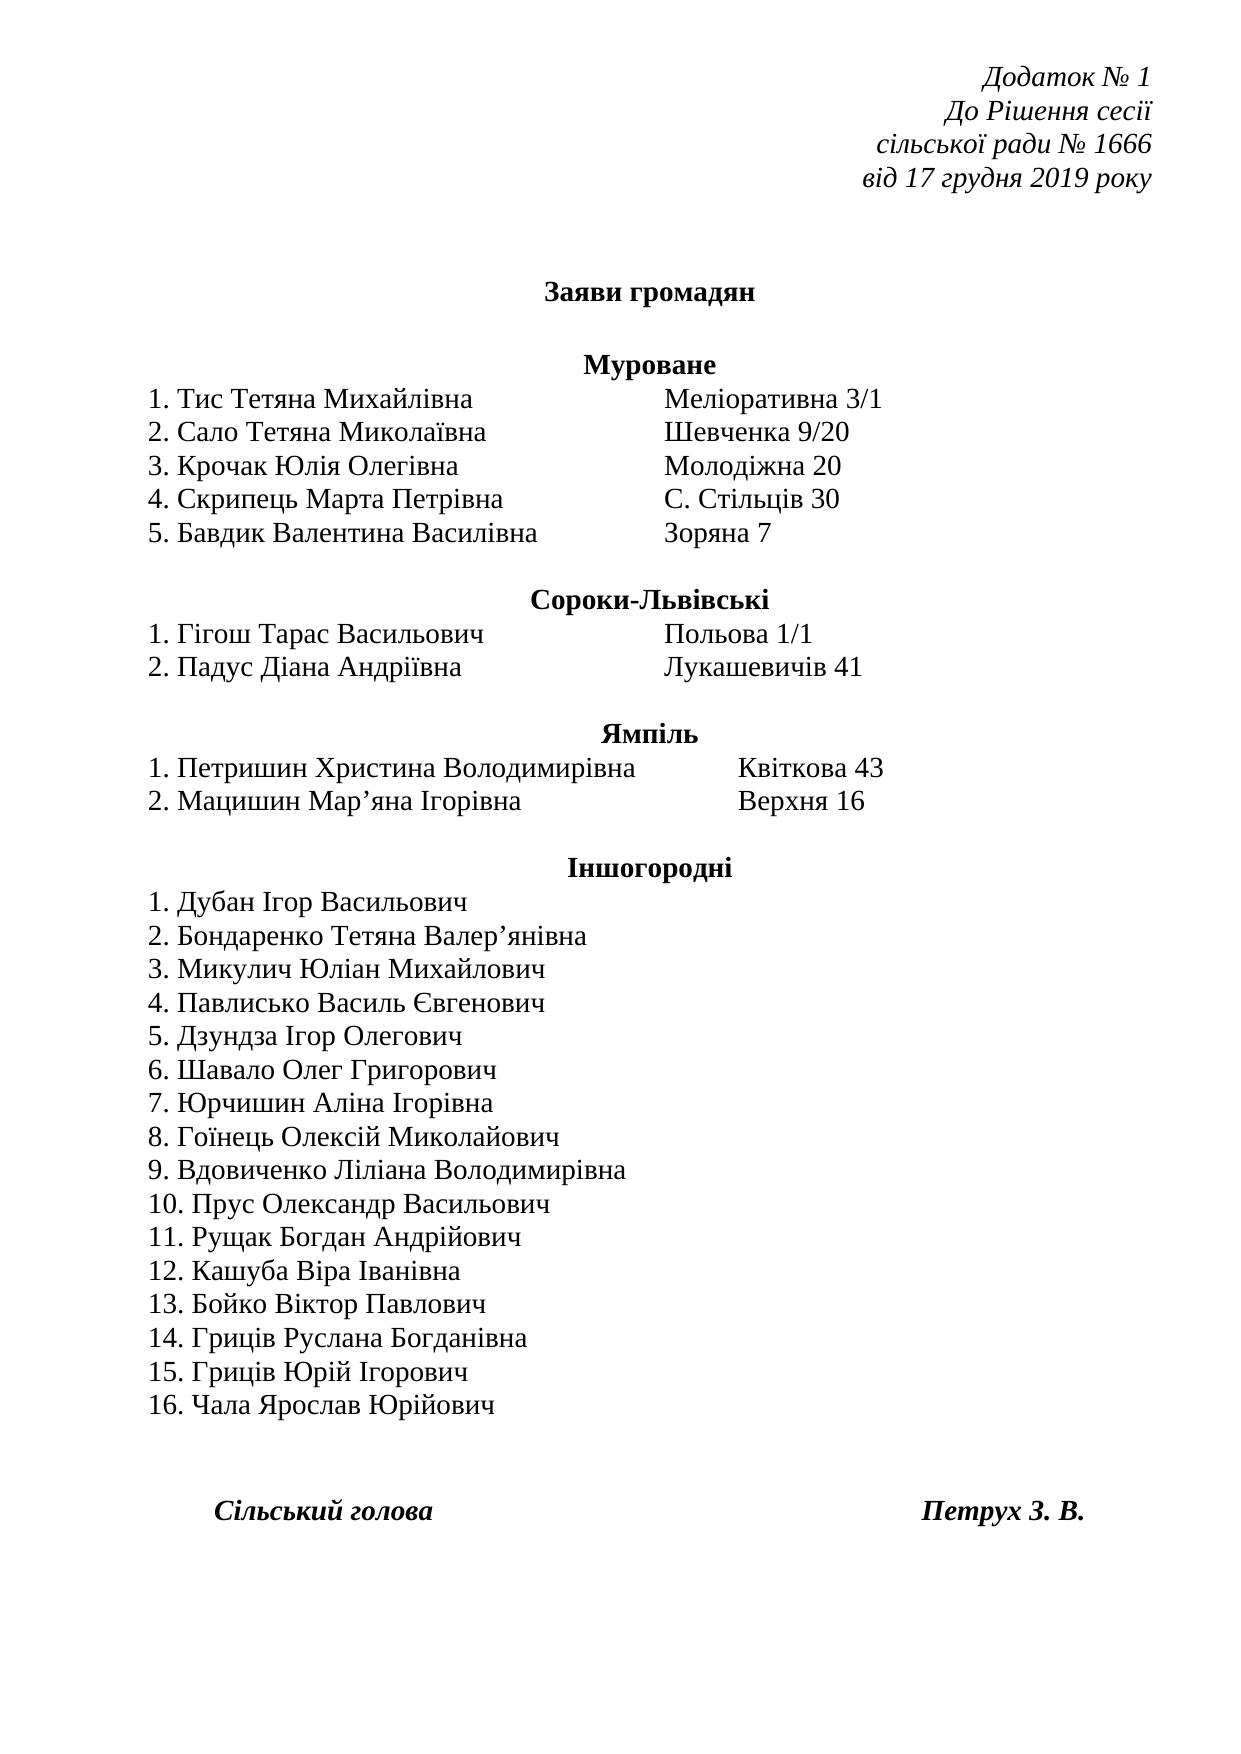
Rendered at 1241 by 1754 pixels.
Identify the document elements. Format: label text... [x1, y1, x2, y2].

text 11. Рущак Богдан Андрійович [148, 1219, 1152, 1253]
text 1. Тис Тетяна Михайлівна Меліоративна 3/1 [148, 381, 1152, 414]
text 2. Сало Тетяна Миколаївна Шевченка 9/20 [148, 414, 1152, 448]
text 16. Чала Ярослав Юрійович [148, 1387, 1152, 1421]
text Ямпіль [148, 716, 1152, 750]
text 8. Гоїнець Олексій Миколайович [148, 1119, 1152, 1152]
text 4. Павлисько Василь Євгенович [148, 985, 1152, 1018]
text Сороки-Львівські [148, 582, 1152, 616]
text До Рішення сесії [148, 93, 1152, 126]
text Іншогородні [148, 851, 1152, 884]
text 7. Юрчишин Аліна Ігорівна [148, 1085, 1152, 1119]
text сільської ради № 1666 [148, 126, 1152, 160]
text 12. Кашуба Віра Іванівна [148, 1253, 1152, 1287]
text 6. Шавало Олег Григорович [148, 1052, 1152, 1085]
text Додаток № 1 [148, 59, 1152, 93]
text Заяви громадян [148, 274, 1152, 307]
text 3. Крочак Юлія Олегівна Молодіжна 20 [148, 448, 1152, 482]
text 1. Дубан Ігор Васильович [148, 884, 1152, 918]
text 15. Гриців Юрій Ігорович [148, 1354, 1152, 1387]
text 2. Падус Діана Андріївна Лукашевичів 41 [148, 649, 1152, 683]
text 9. Вдовиченко Ліліана Володимирівна [148, 1152, 1152, 1186]
text 14. Гриців Руслана Богданівна [148, 1320, 1152, 1354]
text від 17 грудня 2019 року [148, 160, 1152, 193]
text 2. Мацишин Мар’яна Ігорівна Верхня 16 [148, 783, 1152, 817]
text 5. Бавдик Валентина Василівна Зоряна 7 [148, 515, 1152, 549]
text 10. Прус Олександр Васильович [148, 1186, 1152, 1219]
text 2. Бондаренко Тетяна Валер’янівна [148, 918, 1152, 951]
text 1. Гігош Тарас Васильович Польова 1/1 [148, 616, 1152, 649]
text 13. Бойко Віктор Павлович [148, 1287, 1152, 1320]
text 3. Микулич Юліан Михайлович [148, 951, 1152, 985]
text 4. Скрипець Марта Петрівна С. Стільців 30 [148, 482, 1152, 515]
text 1. Петришин Христина Володимирівна Квіткова 43 [148, 750, 1152, 783]
text Муроване [148, 347, 1152, 381]
text 5. Дзундза Ігор Олегович [148, 1018, 1152, 1052]
text Сільський голова Петрух З. В. [148, 1493, 1152, 1526]
